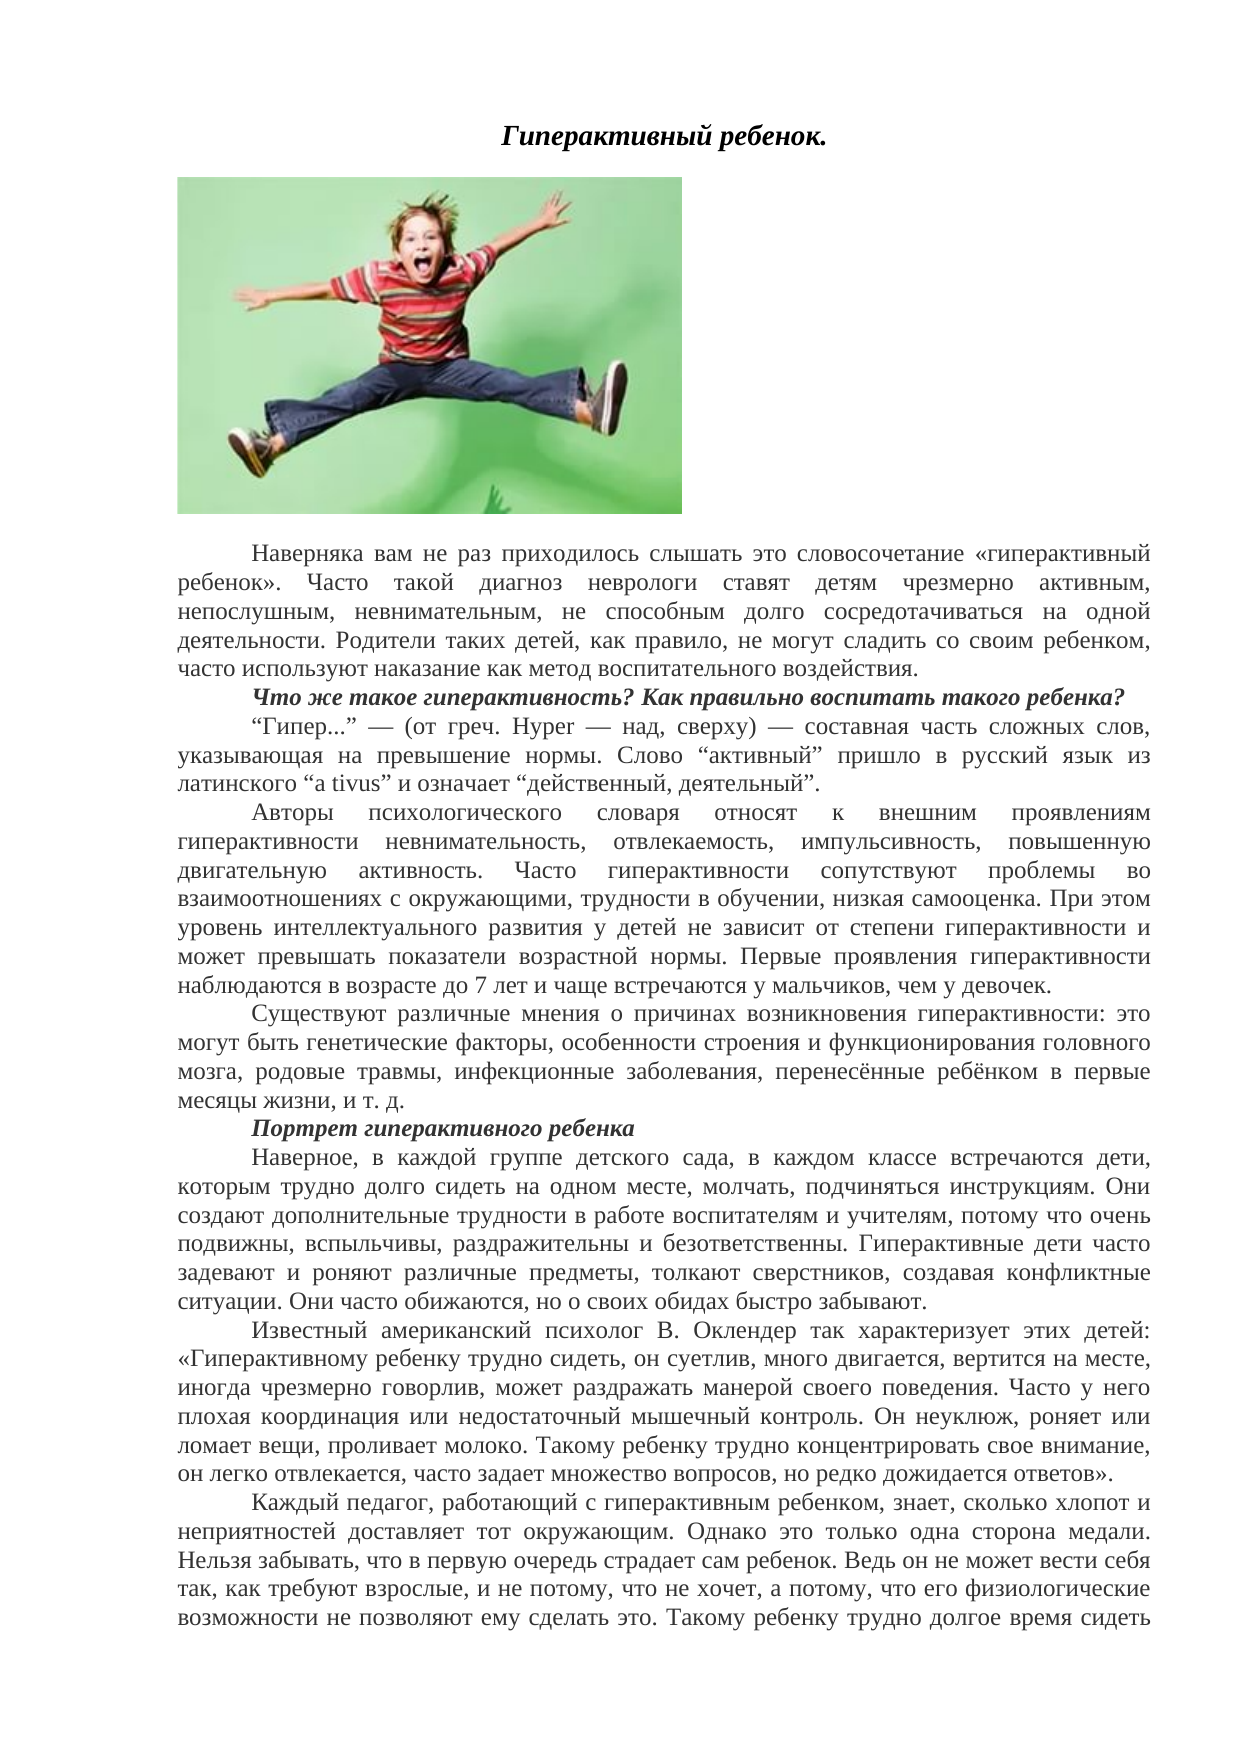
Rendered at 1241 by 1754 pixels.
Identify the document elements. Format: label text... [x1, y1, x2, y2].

text Известный американский психолог В. Оклендер так характеризует этих детей: «Гиперактивному ребенку трудно сидеть, он суетлив, много двигается, вертится на месте, иногда чрезмерно говорлив, может раздражать манерой своего поведения. Часто у него плохая координация или недостаточный мышечный контроль. Он неуклюж, роняет или ломает вещи, проливает молоко. Такому ребенку трудно концентрировать свое внимание, он легко отвлекается, часто задает множество вопросов, но редко дожидается ответов». [177, 1315, 1152, 1487]
subtitle Что же такое гиперактивность? Как правильно воспитать такого ребенка? [177, 682, 1152, 711]
text Гиперактивный ребенок. [177, 118, 1152, 152]
text “Гипер...” — (от греч. Hyper — над, сверху) — составная часть сложных слов, указывающая на превышение нормы. Слово “активный” пришло в русский язык из латинского “a tivus” и означает “действенный, деятельный”. [177, 711, 1152, 797]
subtitle Наверняка вам не раз приходилось слышать это словосочетание «гиперактивный ребенок». Часто такой диагноз неврологи ставят детям чрезмерно активным, непослушным, невнимательным, не способным долго сосредотачиваться на одной деятельности. Родители таких детей, как правило, не могут сладить со своим ребенком, часто используют наказание как метод воспитательного воздействия. [177, 538, 1152, 682]
subtitle Портрет гиперактивного ребенка [177, 1113, 1152, 1142]
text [177, 1487, 1152, 1631]
text Существуют различные мнения о причинах возникновения гиперактивности: это могут быть генетические факторы, особенности строения и функционирования головного мозга, родовые травмы, инфекционные заболевания, перенесённые ребёнком в первые месяцы жизни, и т. д. [177, 998, 1152, 1113]
picture [177, 177, 682, 514]
text Авторы психологического словаря относят к внешним проявлениям гиперактивности невнимательность, отвлекаемость, импульсивность, повышенную двигательную активность. Часто гиперактивности сопутствуют проблемы во взаимоотношениях с окружающими, трудности в обучении, низкая самооценка. При этом уровень интеллектуального развития у детей не зависит от степени гиперактивности и может превышать показатели возрастной нормы. Первые проявления гиперактивности наблюдаются в возрасте до 7 лет и чаще встречаются у мальчиков, чем у девочек. [177, 797, 1152, 998]
text Наверное, в каждой группе детского сада, в каждом классе встречаются дети, которым трудно долго сидеть на одном месте, молчать, подчиняться инструкциям. Они создают дополнительные трудности в работе воспитателям и учителям, потому что очень подвижны, вспыльчивы, раздражительны и безответственны. Гиперактивные дети часто задевают и роняют различные предметы, толкают сверстников, создавая конфликтные ситуации. Они часто обижаются, но о своих обидах быстро забывают. [177, 1142, 1152, 1315]
